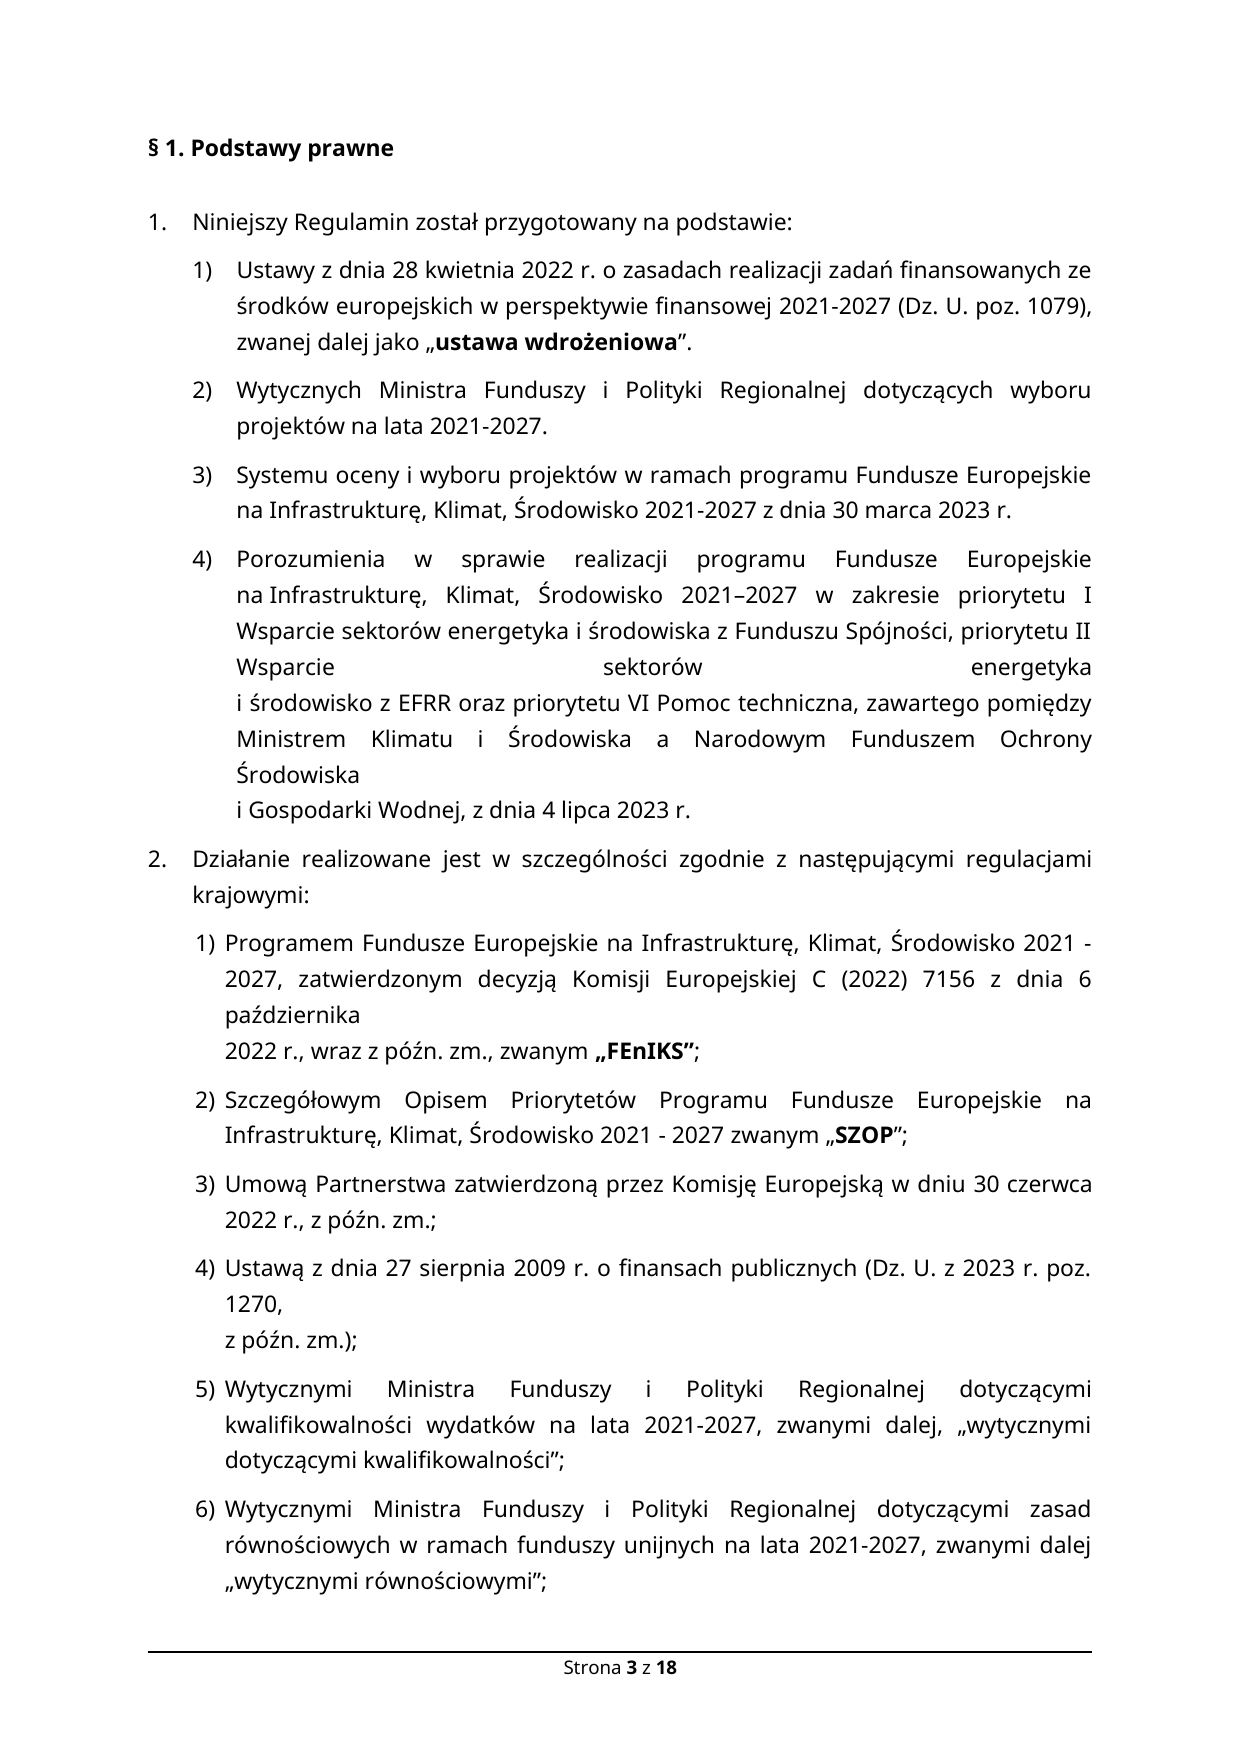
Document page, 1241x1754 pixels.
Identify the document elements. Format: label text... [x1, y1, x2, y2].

list Wytycznych Ministra Funduszy i Polityki Regionalnej dotyczących wyboru projektów na lata 2021-2027. [192, 374, 1092, 441]
list Systemu oceny i wyboru projektów w ramach programu Fundusze Europejskie na Infrastrukturę, Klimat, Środowisko 2021-2027 z dnia 30 marca 2023 r. [192, 458, 1092, 526]
list Szczegółowym Opisem Priorytetów Programu Fundusze Europejskie na Infrastrukturę, Klimat, Środowisko 2021 - 2027 zwanym „SZOP”; [195, 1083, 1092, 1151]
list Działanie realizowane jest w szczególności zgodnie z następującymi regulacjami krajowymi: [148, 843, 1092, 910]
list Wytycznymi Ministra Funduszy i Polityki Regionalnej dotyczącymi kwalifikowalności wydatków na lata 2021-2027, zwanymi dalej, „wytycznymi dotyczącymi kwalifikowalności”; [195, 1373, 1092, 1476]
list Umową Partnerstwa zatwierdzoną przez Komisję Europejską w dniu 30 czerwca 2022 r., z późn. zm.; [195, 1168, 1092, 1235]
subtitle § 1. Podstawy prawne [148, 132, 1092, 163]
list Wytycznymi Ministra Funduszy i Polityki Regionalnej dotyczącymi zasad równościowych w ramach funduszy unijnych na lata 2021-2027, zwanymi dalej „wytycznymi równościowymi”; [195, 1493, 1092, 1596]
list Niniejszy Regulamin został przygotowany na podstawie: [148, 205, 1092, 237]
list Ustawy z dnia 28 kwietnia 2022 r. o zasadach realizacji zadań finansowanych ze środków europejskich w perspektywie finansowej 2021-2027 (Dz. U. poz. 1079), zwanej dalej jako „ustawa wdrożeniowa”. [192, 254, 1092, 357]
list Programem Fundusze Europejskie na Infrastrukturę, Klimat, Środowisko 2021 - 2027, zatwierdzonym decyzją Komisji Europejskiej C (2022) 7156 z dnia 6 października 2022 r., wraz z późn. zm., zwanym „FEnIKS”; [195, 927, 1092, 1066]
list Ustawą z dnia 27 sierpnia 2009 r. o finansach publicznych (Dz. U. z 2023 r. poz. 1270, z późn. zm.); [195, 1252, 1092, 1355]
list Porozumienia w sprawie realizacji programu Fundusze Europejskie na Infrastrukturę, Klimat, Środowisko 2021–2027 w zakresie priorytetu I Wsparcie sektorów energetyka i środowiska z Funduszu Spójności, priorytetu II Wsparcie sektorów energetyka i środowisko z EFRR oraz priorytetu VI Pomoc techniczna, zawartego pomiędzy Ministrem Klimatu i Środowiska a Narodowym Funduszem Ochrony Środowiska i Gospodarki Wodnej, z dnia 4 lipca 2023 r. [192, 543, 1092, 826]
